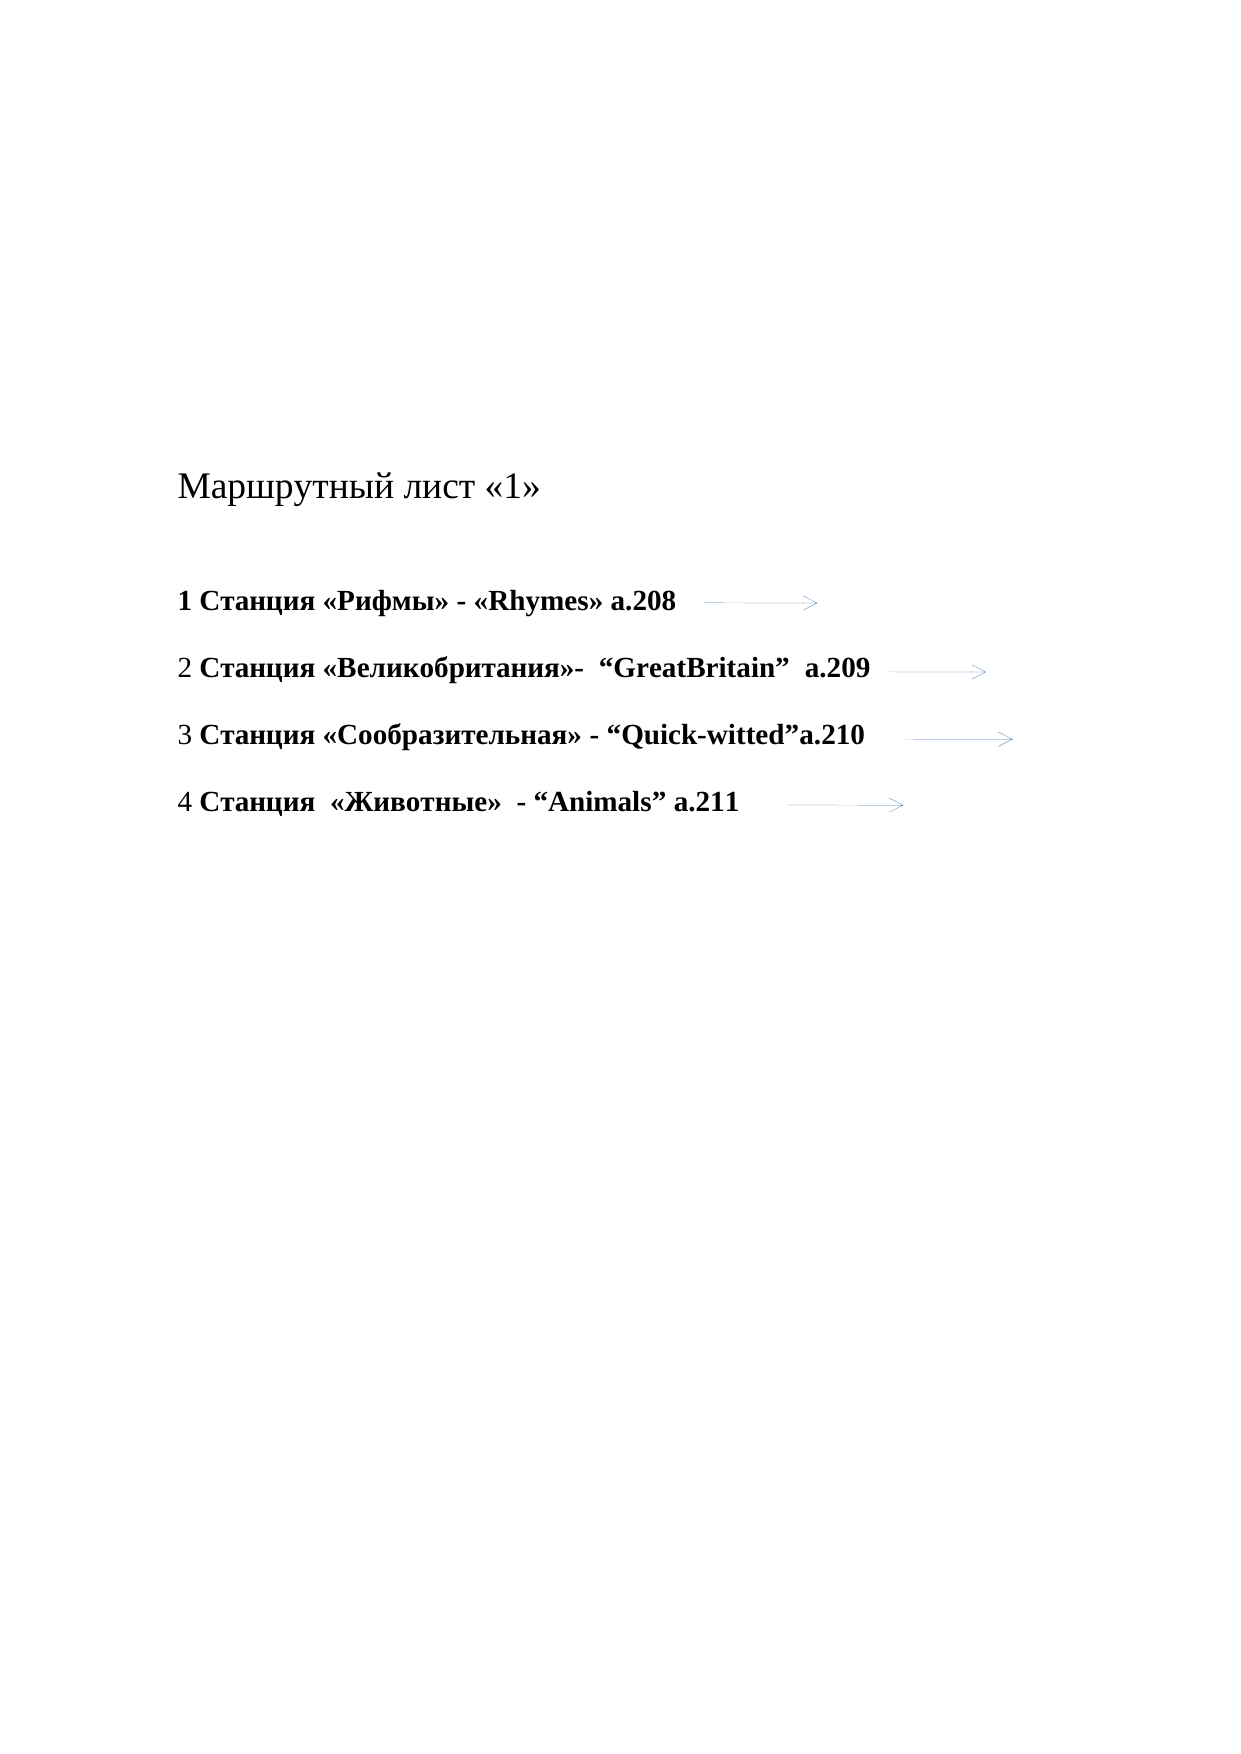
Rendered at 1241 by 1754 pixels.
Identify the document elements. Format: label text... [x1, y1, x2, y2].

text Маршрутный лист «1» [177, 463, 1152, 506]
text 1 Станция «Рифмы» - «Rhymes» a.208 [177, 583, 1152, 616]
text 2 Станция «Великобритания»- “GreatBritain” a.209 [177, 650, 1152, 683]
text 3 Станция «Сообразительная» - “Quick-witted”a.210 [177, 717, 1152, 751]
text 4 Станция «Животные» - “Animals” a.211 [177, 784, 1152, 818]
